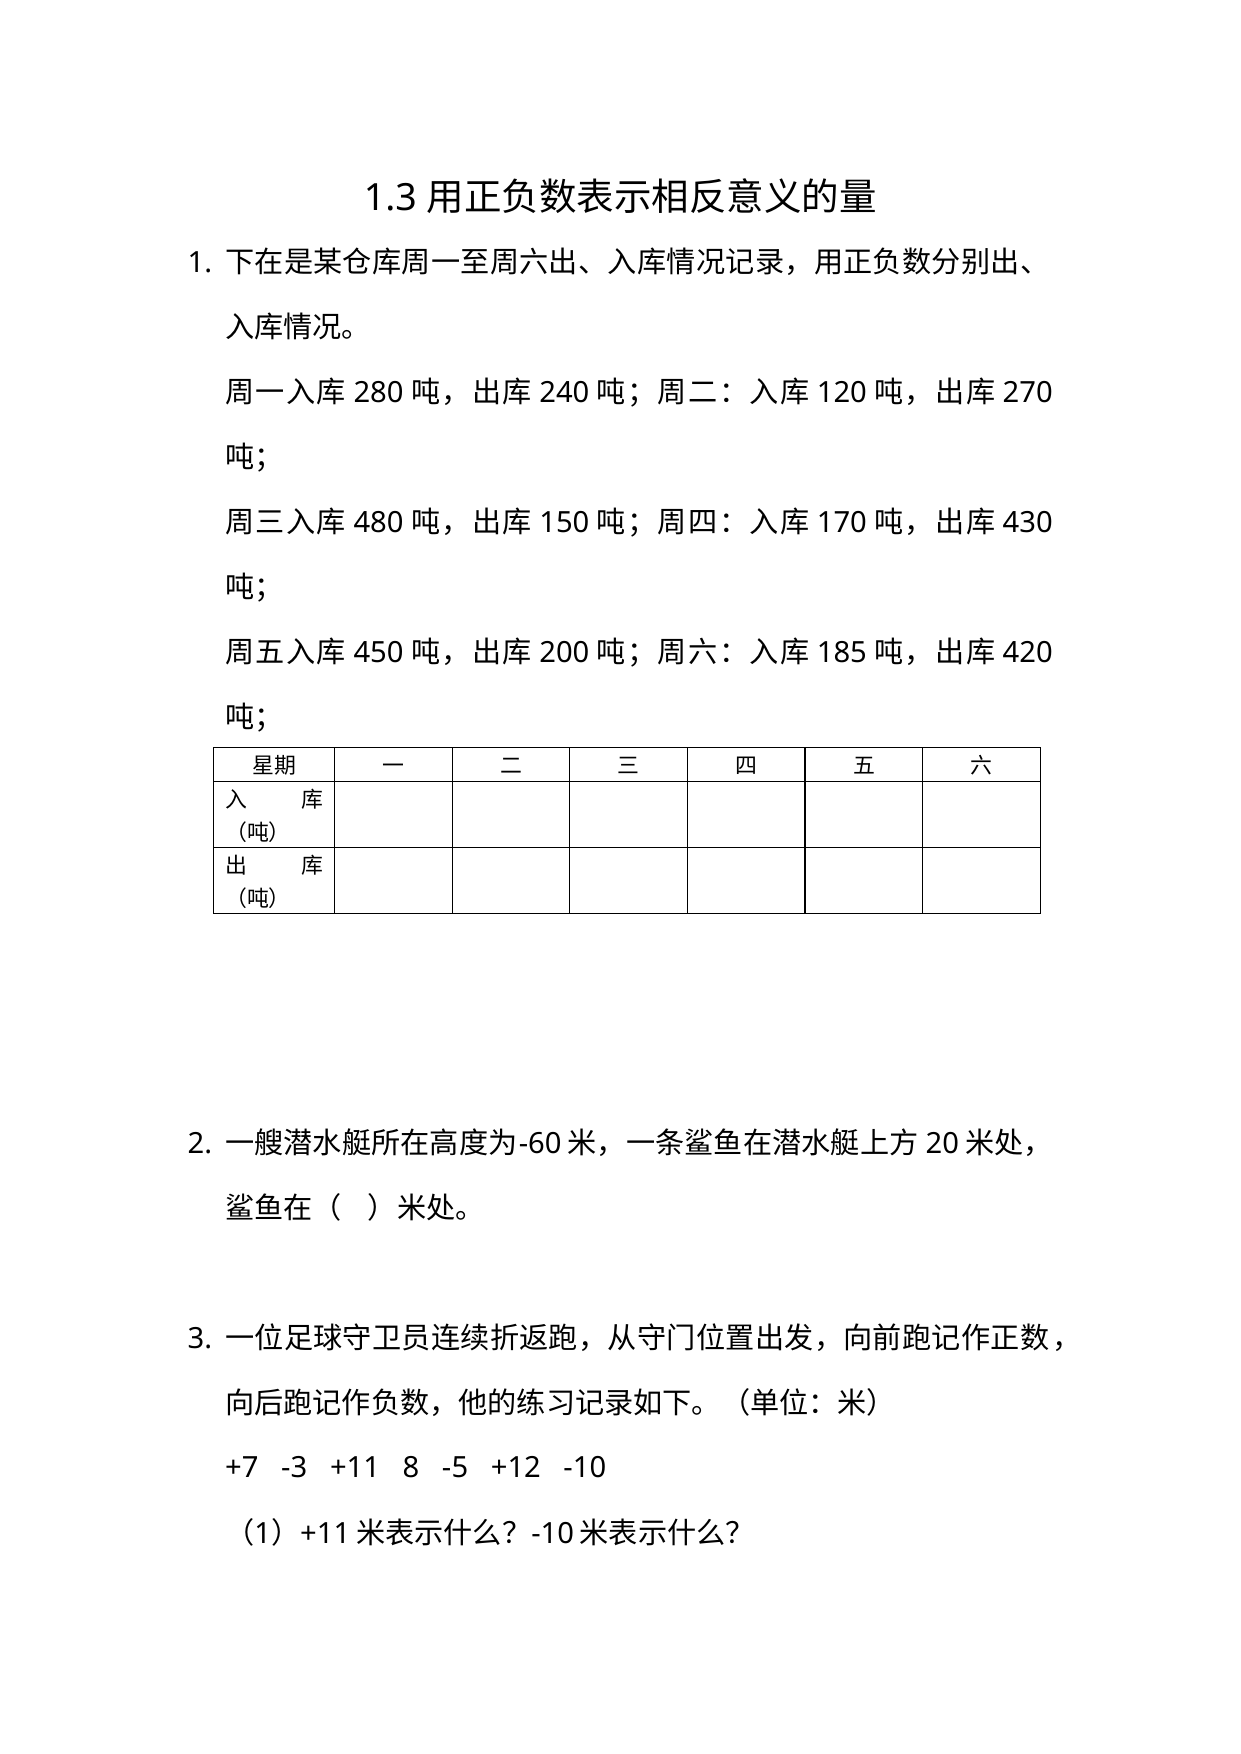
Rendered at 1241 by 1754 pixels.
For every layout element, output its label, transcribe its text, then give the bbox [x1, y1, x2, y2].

table_header 六 [923, 748, 1040, 781]
list 周三入库480吨，出库150吨；周四：入库170吨，出库430吨； [225, 487, 1053, 617]
list 周一入库280吨，出库240吨；周二：入库120吨，出库270吨； [225, 357, 1053, 487]
table_cell [453, 782, 569, 847]
table_cell [806, 782, 922, 847]
table_cell [335, 848, 452, 913]
text 1.3 用正负数表示相反意义的量 [187, 162, 1053, 227]
table_header 二 [453, 748, 569, 781]
text +7 -3 +11 8 -5 +12 -10 [225, 1434, 1053, 1499]
list 一位足球守卫员连续折返跑，从守门位置出发，向前跑记作正数，向后跑记作负数，他的练习记录如下。（单位：米） [187, 1304, 1053, 1434]
list 下在是某仓库周一至周六出、入库情况记录，用正负数分别出、入库情况。 [187, 227, 1053, 357]
table_header 星期 [214, 748, 334, 781]
table_cell [688, 782, 804, 847]
table_cell [570, 782, 687, 847]
table_cell [923, 782, 1040, 847]
table_header 四 [688, 748, 804, 781]
table_cell [335, 782, 452, 847]
table_header 一 [335, 748, 452, 781]
table_cell [570, 848, 687, 913]
table_cell 出库（吨） [214, 848, 334, 913]
table_cell [806, 848, 922, 913]
table_cell [453, 848, 569, 913]
table_cell [923, 848, 1040, 913]
table_header 三 [570, 748, 687, 781]
table_cell [688, 848, 804, 913]
text （1）+11米表示什么？-10米表示什么？ [225, 1499, 1053, 1564]
list 周五入库450吨，出库200吨；周六：入库185吨，出库420吨； [225, 617, 1053, 747]
list 一艘潜水艇所在高度为-60米，一条鲨鱼在潜水艇上方20米处，鲨鱼在（ ）米处。 [187, 1109, 1053, 1239]
table_cell 入库（吨） [214, 782, 334, 847]
table_header 五 [806, 748, 922, 781]
